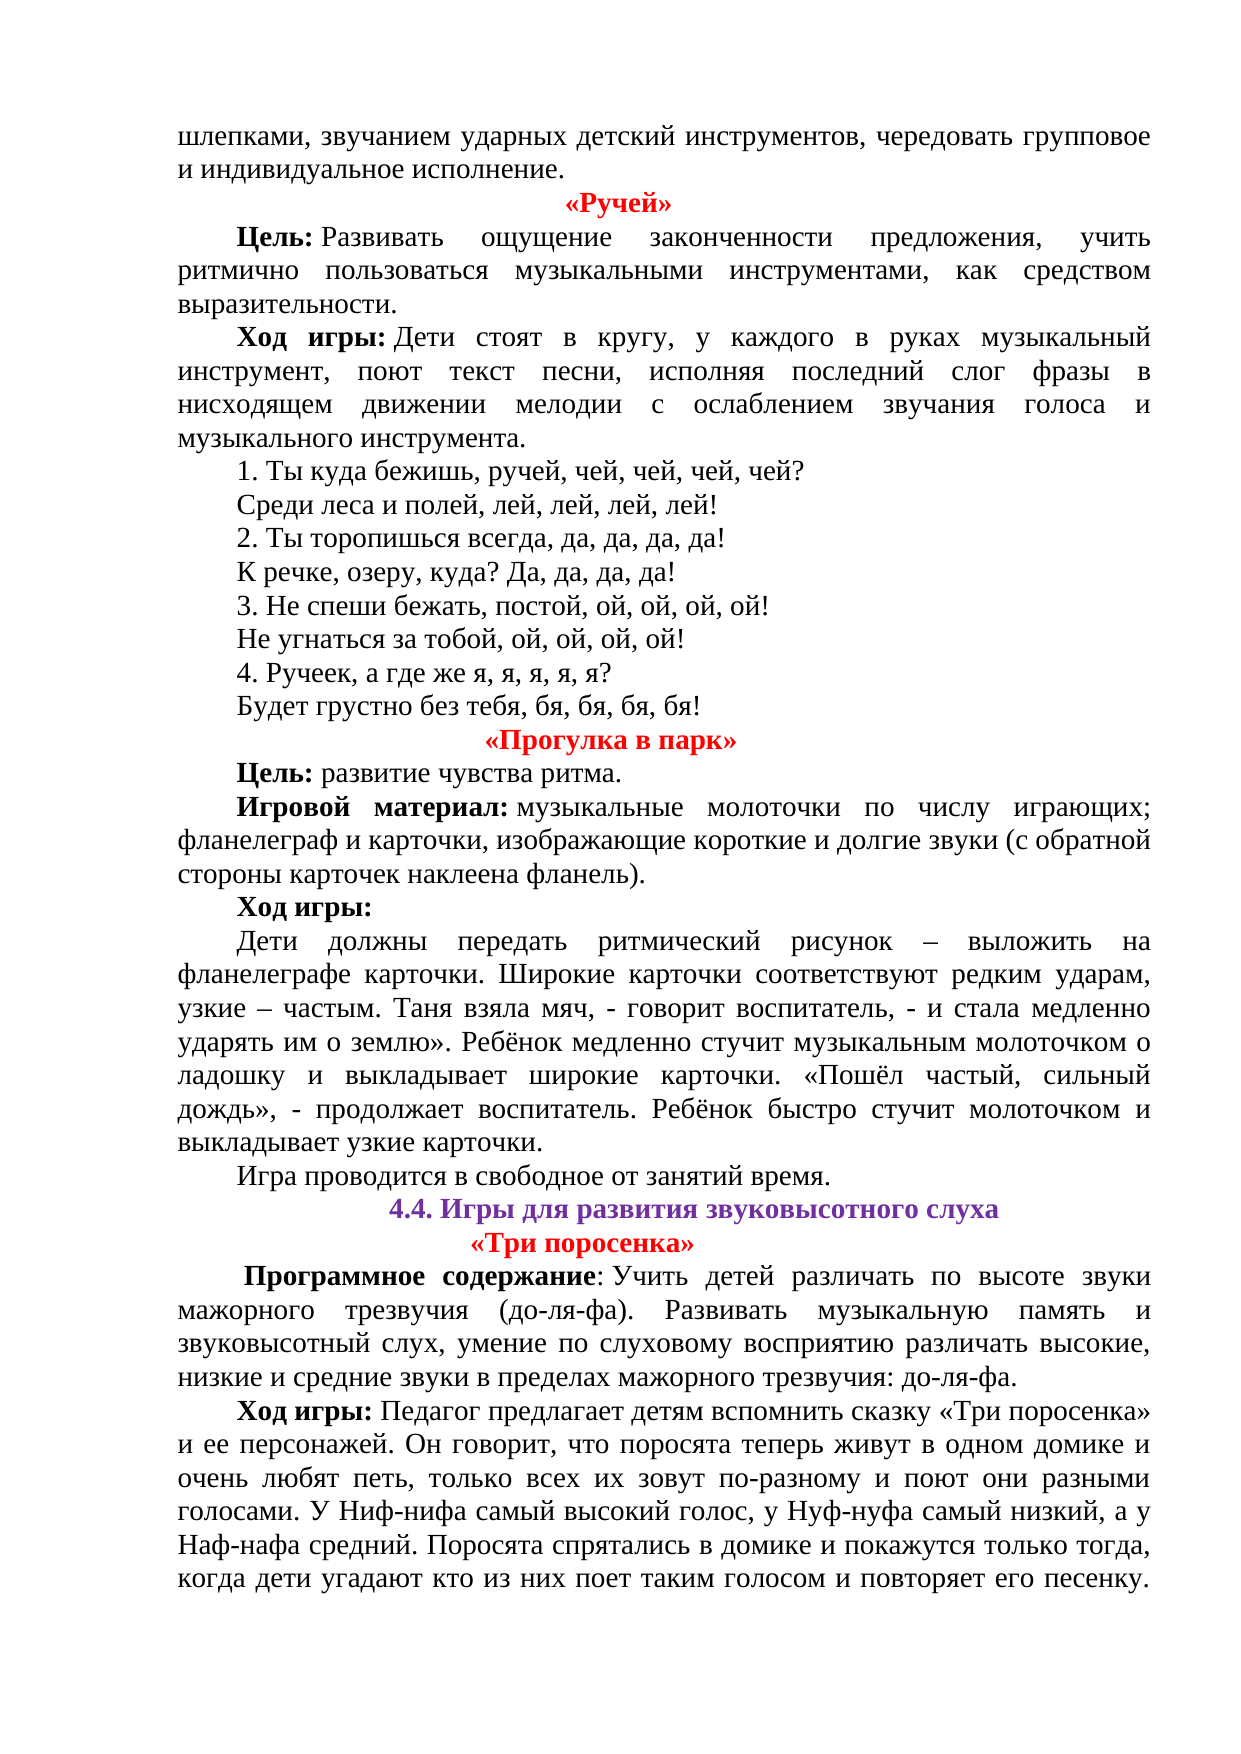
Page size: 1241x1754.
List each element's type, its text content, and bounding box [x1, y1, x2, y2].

text Программное содержание: Учить детей различать по высоте звуки мажорного трезвучия (до-ля-фа). Развивать музыкальную память и звуковысотный слух, умение по слуховому восприятию различать высокие, низкие и средние звуки в пределах мажорного трезвучия: до-ля-фа. [177, 1258, 1152, 1393]
text Дети должны передать ритмический рисунок – выложить на фланелеграфе карточки. Широкие карточки соответствуют редким ударам, узкие – частым. Таня взяла мяч, - говорит воспитатель, - и стала медленно ударять им о землю». Ребёнок медленно стучит музыкальным молоточком о ладошку и выкладывает широкие карточки. «Пошёл частый, сильный дождь», - продолжает воспитатель. Ребёнок быстро стучит молоточком и выкладывает узкие карточки. [177, 923, 1152, 1158]
text Ход игры: Дети стоят в кругу, у каждого в руках музыкальный инструмент, поют текст песни, исполняя последний слог фразы в нисходящем движении мелодии с ослаблением звучания голоса и музыкального инструмента. [177, 319, 1152, 453]
text 2. Ты торопишься всегда, да, да, да, да! [177, 521, 1152, 554]
text 4. Ручеек, а где же я, я, я, я, я? [177, 655, 1152, 688]
text Игра проводится в свободное от занятий время. [177, 1158, 1152, 1191]
text Цель: развитие чувства ритма. [177, 755, 1152, 789]
text К речке, озеру, куда? Да, да, да, да! [177, 554, 1152, 588]
text Игровой материал: музыкальные молоточки по числу играющих; фланелеграф и карточки, изображающие короткие и долгие звуки (с обратной стороны карточек наклеена фланель). [177, 789, 1152, 889]
text Ход игры: [177, 889, 1152, 923]
text «Три поросенка» [177, 1225, 1152, 1258]
text Не угнаться за тобой, ой, ой, ой, ой! [177, 621, 1152, 655]
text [177, 1393, 1152, 1594]
text Цель: Развивать ощущение законченности предложения, учить ритмично пользоваться музыкальными инструментами, как средством выразительности. [177, 219, 1152, 319]
text Среди леса и полей, лей, лей, лей, лей! [177, 487, 1152, 521]
text «Прогулка в парк» [177, 722, 1152, 755]
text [177, 118, 1152, 185]
text «Ручей» [177, 185, 1152, 219]
text 3. Не спеши бежать, постой, ой, ой, ой, ой! [177, 588, 1152, 621]
text Будет грустно без тебя, бя, бя, бя, бя! [177, 688, 1152, 722]
text 4.4. Игры для развития звуковысотного слуха [177, 1191, 1152, 1225]
text 1. Ты куда бежишь, ручей, чей, чей, чей, чей? [177, 453, 1152, 487]
